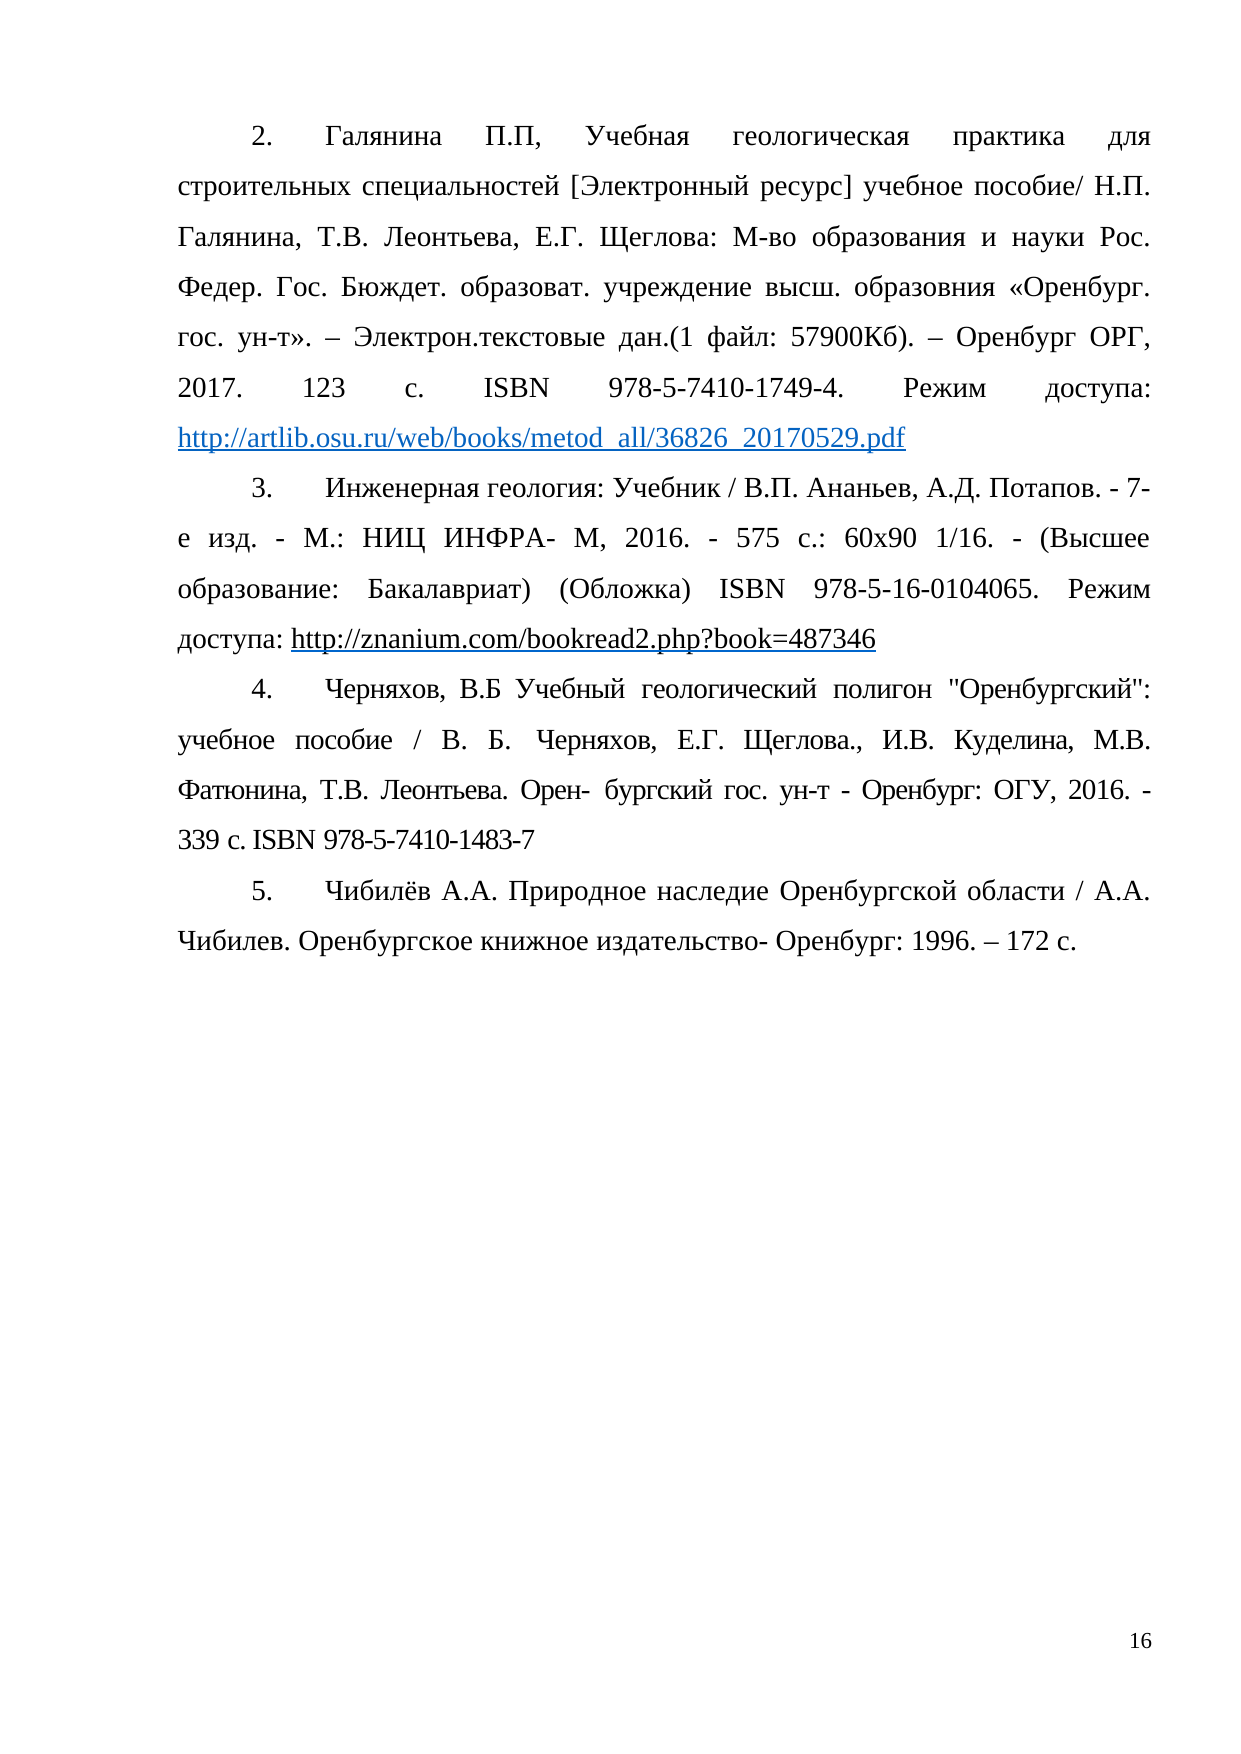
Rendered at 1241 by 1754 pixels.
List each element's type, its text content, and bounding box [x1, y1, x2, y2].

list Черняхов, В.Б Учебный геологический полигон "Оренбургский": учебное пособие / В. Б. Черняхов, Е.Г. Щеглова., И.В. Куделина, М.В. Фатюнина, Т.В. Леонтьева. Орен- бургский гос. ун-т - Оренбург: ОГУ, 2016. - 339 с. ISBN 978-5-7410-1483-7 [177, 672, 1152, 856]
list Инженерная геология: Учебник / В.П. Ананьев, А.Д. Потапов. - 7-е изд. - М.: НИЦ ИНФРА- М, 2016. - 575 с.: 60x90 1/16. - (Высшее образование: Бакалавриат) (Обложка) ISBN 978-5-16-0104065. Режим доступа: http://znanium.com/bookread2.php?book=487346 [177, 470, 1152, 655]
list Галянина П.П, Учебная геологическая практика для строительных специальностей [Электронный ресурс] учебное пособие/ Н.П. Галянина, Т.В. Леонтьева, Е.Г. Щеглова: М-во образования и науки Рос. Федер. Гос. Бюждет. образоват. учреждение высш. образовния «Оренбург. гос. ун-т». – Электрон.текстовые дан.(1 файл: 57900Кб). – Оренбург ОРГ, 2017. 123 с. ISBN 978-5-7410-1749-4. Режим доступа: http://artlib.osu.ru/web/books/metod_all/36826_20170529.pdf [177, 118, 1152, 453]
list Чибилёв А.А. Природное наследие Оренбургской области / А.А. Чибилев. Оренбургское книжное издательство- Оренбург: 1996. – 172 с. [177, 873, 1152, 957]
